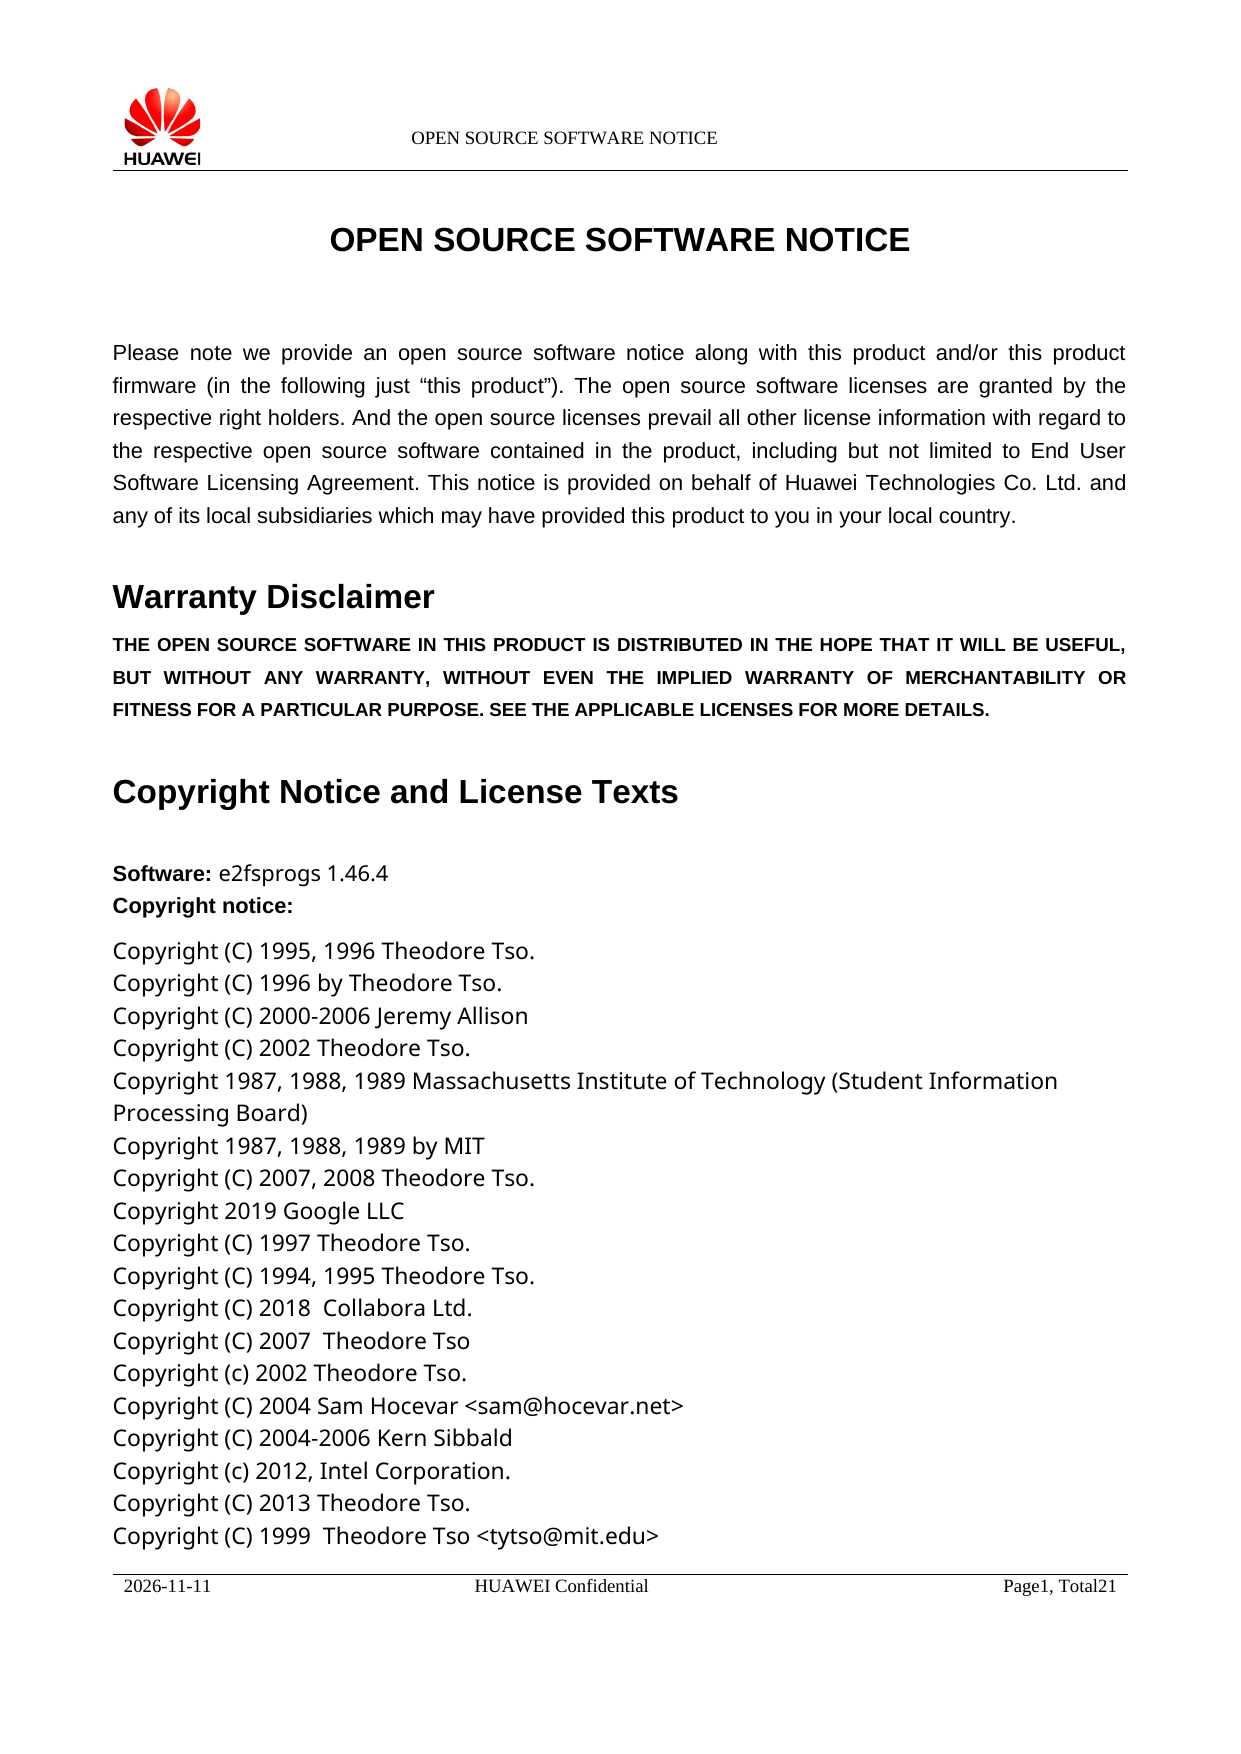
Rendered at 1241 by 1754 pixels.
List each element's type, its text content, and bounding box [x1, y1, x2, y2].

text Copyright notice: [112, 889, 1128, 921]
text OPEN SOURCE SOFTWARE NOTICE [112, 206, 1128, 271]
text Warranty Disclaimer [112, 564, 1128, 629]
text Copyright Notice and License Texts [112, 759, 1128, 824]
picture [124, 88, 201, 165]
text Please note we provide an open source software notice along with this product and/or this product firmware (in the following just “this product”). The open source software licenses are granted by the respective right holders. And the open source licenses prevail all other license information with regard to the respective open source software contained in the product, including but not limited to End User Software Licensing Agreement. This notice is provided on behalf of Huawei Technologies Co. Ltd. and any of its local subsidiaries which may have provided this product to you in your local country. [112, 336, 1128, 531]
title Software: e2fsprogs 1.46.4 [112, 856, 1128, 889]
text The open source software in this product is distributed in the hope that it will be useful, but WITHOUT ANY WARRANTY, without even the implied warranty of MERCHANTABILITY or FITNESS FOR A PARTICULAR PURPOSE. See the applicable licenses for more details. [112, 629, 1128, 726]
